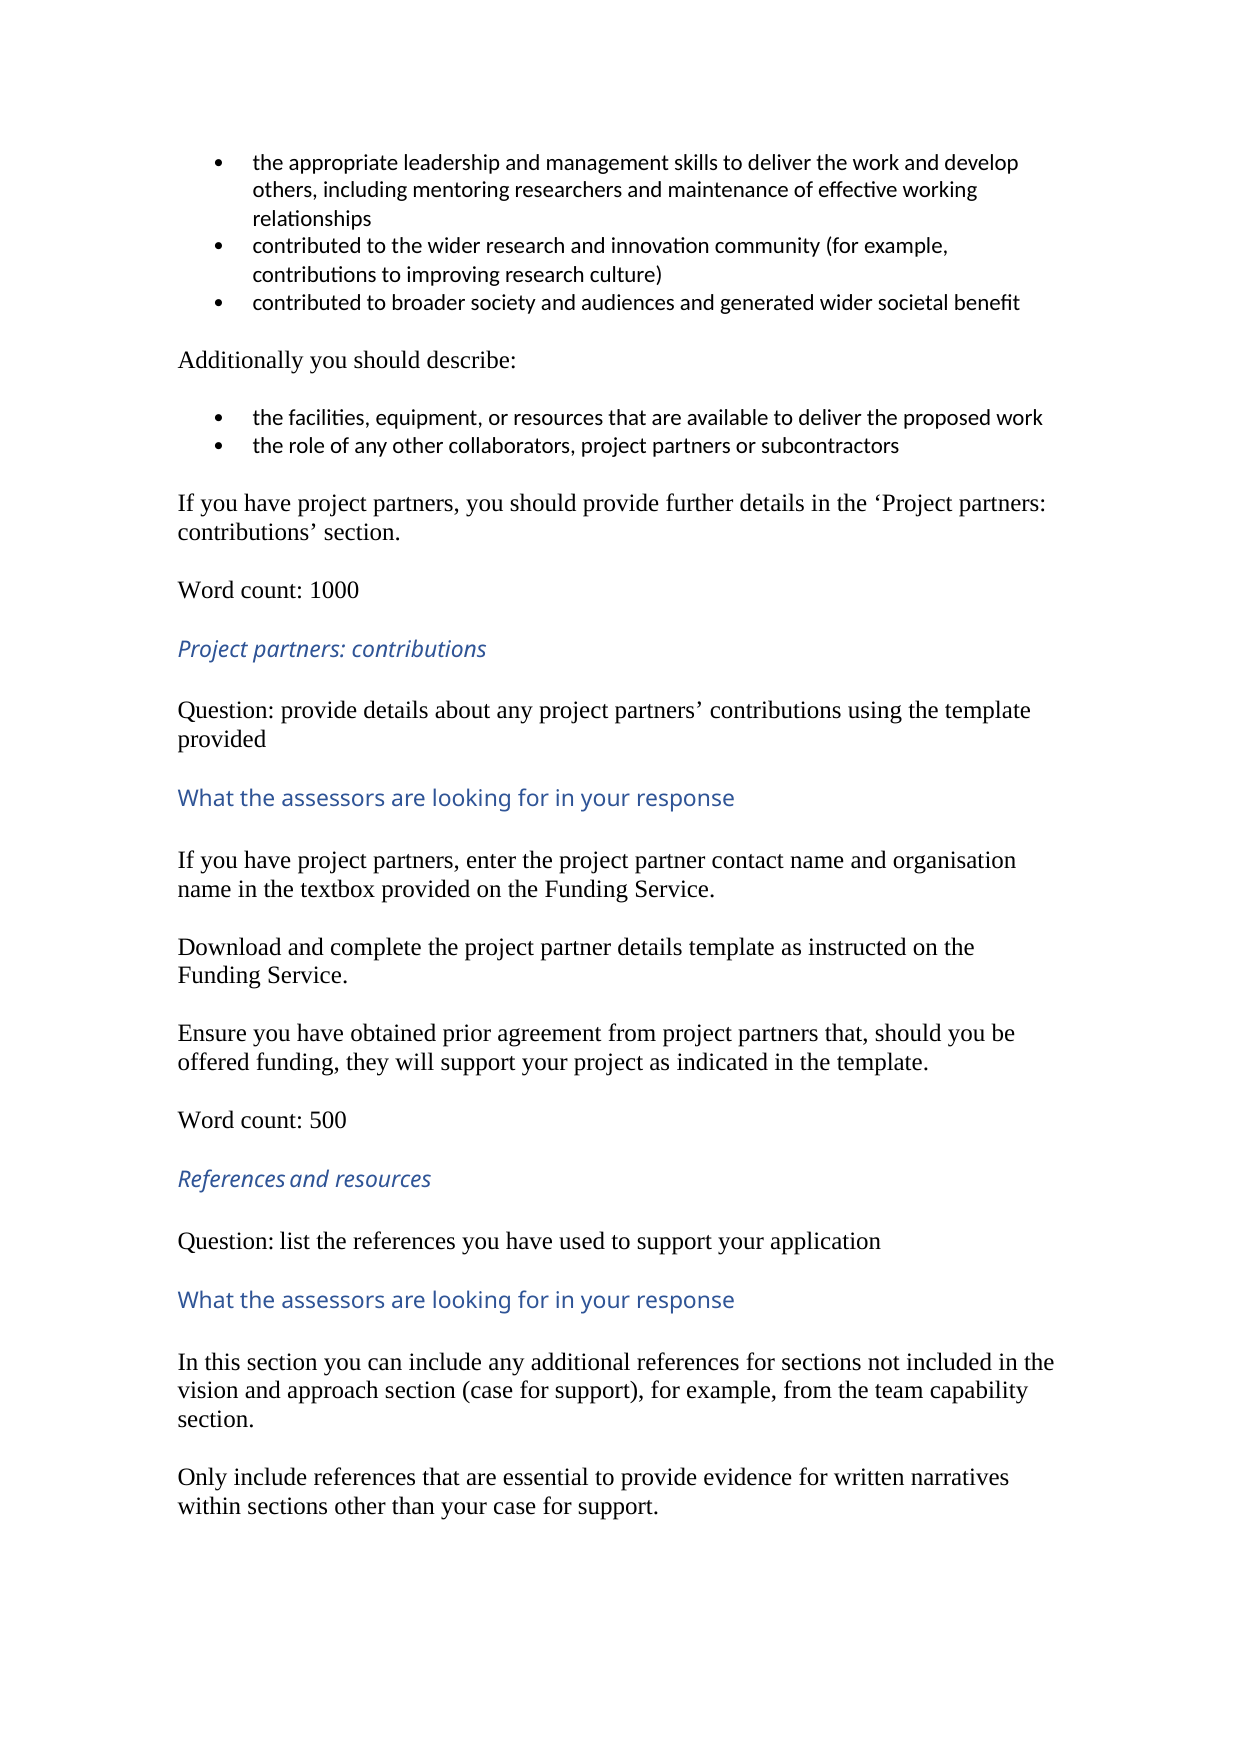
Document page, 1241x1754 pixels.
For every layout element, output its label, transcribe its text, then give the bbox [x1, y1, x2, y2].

text If you have project partners, you should provide further details in the ‘Project partners: contributions’ section. [177, 488, 1063, 546]
subtitle Project partners: contributions [177, 633, 1063, 664]
text Word count: 500 [177, 1105, 1063, 1134]
list contributed to broader society and audiences and generated wider societal benefit [215, 288, 1063, 316]
text Additionally you should describe: [177, 345, 1063, 374]
subtitle What the assessors are looking for in your response [177, 782, 1063, 813]
text If you have project partners, enter the project partner contact name and organisation name in the textbox provided on the Funding Service. [177, 845, 1063, 903]
list the appropriate leadership and management skills to deliver the work and develop others, including mentoring researchers and maintenance of effective working relationships [215, 148, 1063, 232]
list the facilities, equipment, or resources that are available to deliver the proposed work [215, 403, 1063, 431]
text Word count: 1000 [177, 575, 1063, 603]
subtitle What the assessors are looking for in your response [177, 1284, 1063, 1315]
text Download and complete the project partner details template as instructed on the Funding Service. [177, 932, 1063, 989]
subtitle References and resources [177, 1163, 1063, 1194]
list the role of any other collaborators, project partners or subcontractors [215, 431, 1063, 459]
text Only include references that are essential to provide evidence for written narratives within sections other than your case for support. [177, 1462, 1063, 1520]
list contributed to the wider research and innovation community (for example, contributions to improving research culture) [215, 232, 1063, 288]
text Ensure you have obtained prior agreement from project partners that, should you be offered funding, they will support your project as indicated in the template. [177, 1018, 1063, 1076]
text Question: provide details about any project partners’ contributions using the template provided [177, 696, 1063, 753]
text In this section you can include any additional references for sections not included in the vision and approach section (case for support), for example, from the team capability section. [177, 1347, 1063, 1433]
text Question: list the references you have used to support your application [177, 1226, 1063, 1255]
